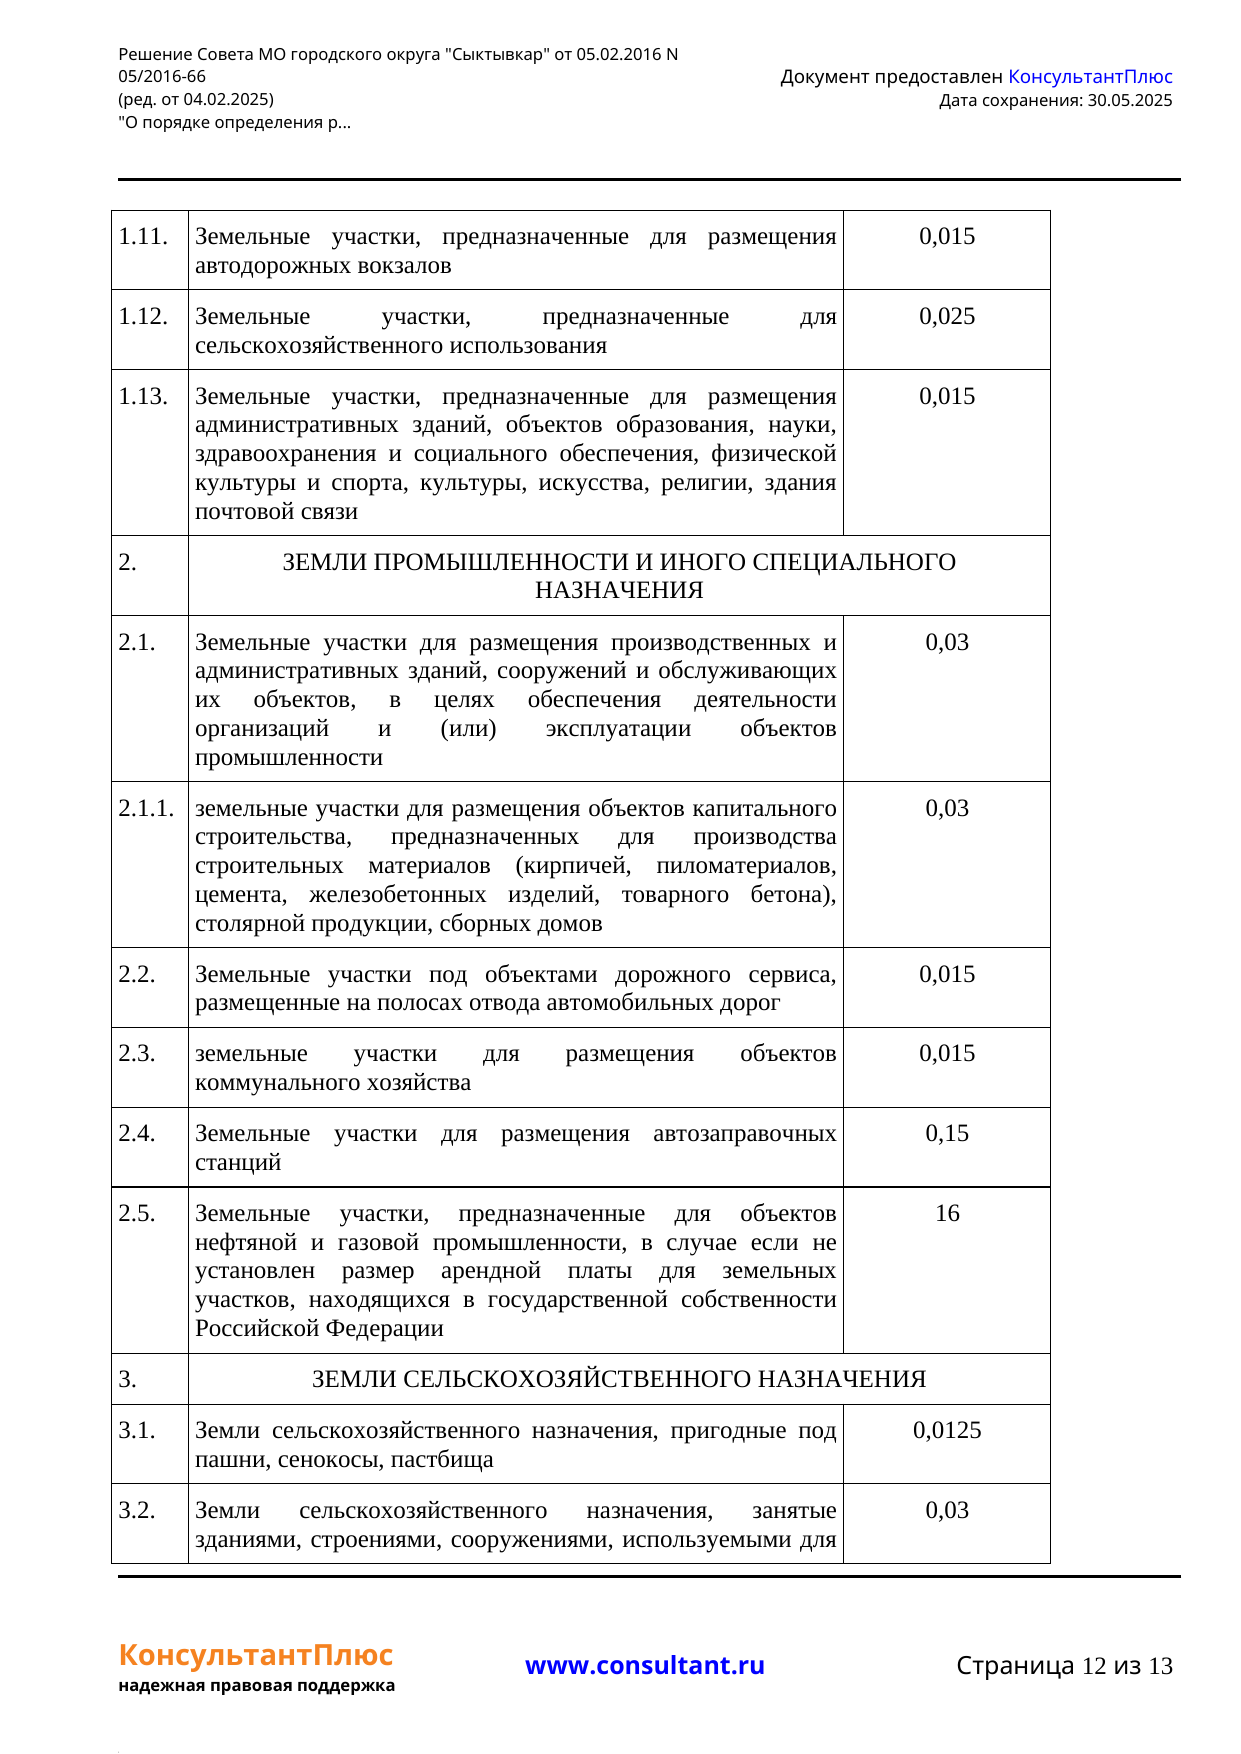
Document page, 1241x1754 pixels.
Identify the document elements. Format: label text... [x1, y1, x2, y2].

table_cell Земельные участки, предназначенные для объектов нефтяной и газовой промышленности, в случае если не установлен размер арендной платы для земельных участков, находящихся в государственной собственности Российской Федерации [189, 1188, 843, 1352]
table_cell Земельные участки, предназначенные для сельскохозяйственного использования [189, 290, 843, 369]
table_cell 2.2. [112, 948, 188, 1027]
table_cell 1.13. [112, 370, 188, 535]
table_cell 1.11. [112, 211, 188, 289]
table_cell ЗЕМЛИ ПРОМЫШЛЕННОСТИ И ИНОГО СПЕЦИАЛЬНОГО НАЗНАЧЕНИЯ [189, 536, 1050, 615]
table_cell Земельные участки, предназначенные для размещения автодорожных вокзалов [189, 211, 843, 289]
table_cell 0,0125 [844, 1405, 1050, 1483]
table_cell 2.1. [112, 616, 188, 781]
table_cell 0,015 [844, 948, 1050, 1027]
table_cell Земельные участки под объектами дорожного сервиса, размещенные на полосах отвода автомобильных дорог [189, 948, 843, 1027]
table_cell ЗЕМЛИ СЕЛЬСКОХОЗЯЙСТВЕННОГО НАЗНАЧЕНИЯ [189, 1354, 1050, 1403]
table_cell 0,015 [844, 370, 1050, 535]
table_cell 0,03 [844, 782, 1050, 947]
table_cell 0,015 [844, 1028, 1050, 1107]
table_cell 0,03 [844, 1484, 1050, 1563]
table_cell земельные участки для размещения объектов капитального строительства, предназначенных для производства строительных материалов (кирпичей, пиломатериалов, цемента, железобетонных изделий, товарного бетона), столярной продукции, сборных домов [189, 782, 843, 947]
table_cell 2. [112, 536, 188, 615]
table_cell 0,015 [844, 211, 1050, 289]
table_cell Земельные участки для размещения производственных и административных зданий, сооружений и обслуживающих их объектов, в целях обеспечения деятельности организаций и (или) эксплуатации объектов промышленности [189, 616, 843, 781]
table_cell Земельные участки для размещения автозаправочных станций [189, 1108, 843, 1186]
table_cell 3.1. [112, 1405, 188, 1483]
table_cell 16 [844, 1188, 1050, 1352]
table_cell Земельные участки, предназначенные для размещения административных зданий, объектов образования, науки, здравоохранения и социального обеспечения, физической культуры и спорта, культуры, искусства, религии, здания почтовой связи [189, 370, 843, 535]
table_cell 2.3. [112, 1028, 188, 1107]
table_cell Земли сельскохозяйственного назначения, пригодные под пашни, сенокосы, пастбища [189, 1405, 843, 1483]
table_cell 0,025 [844, 290, 1050, 369]
table_cell 3.2. [112, 1484, 188, 1563]
table_cell 2.5. [112, 1188, 188, 1352]
table_cell 2.1.1. [112, 782, 188, 947]
table_cell 1.12. [112, 290, 188, 369]
table_cell земельные участки для размещения объектов коммунального хозяйства [189, 1028, 843, 1107]
table_cell 3. [112, 1354, 188, 1403]
table_cell 2.4. [112, 1108, 188, 1186]
table_cell 0,03 [844, 616, 1050, 781]
table_cell 0,15 [844, 1108, 1050, 1186]
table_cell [189, 1484, 843, 1563]
